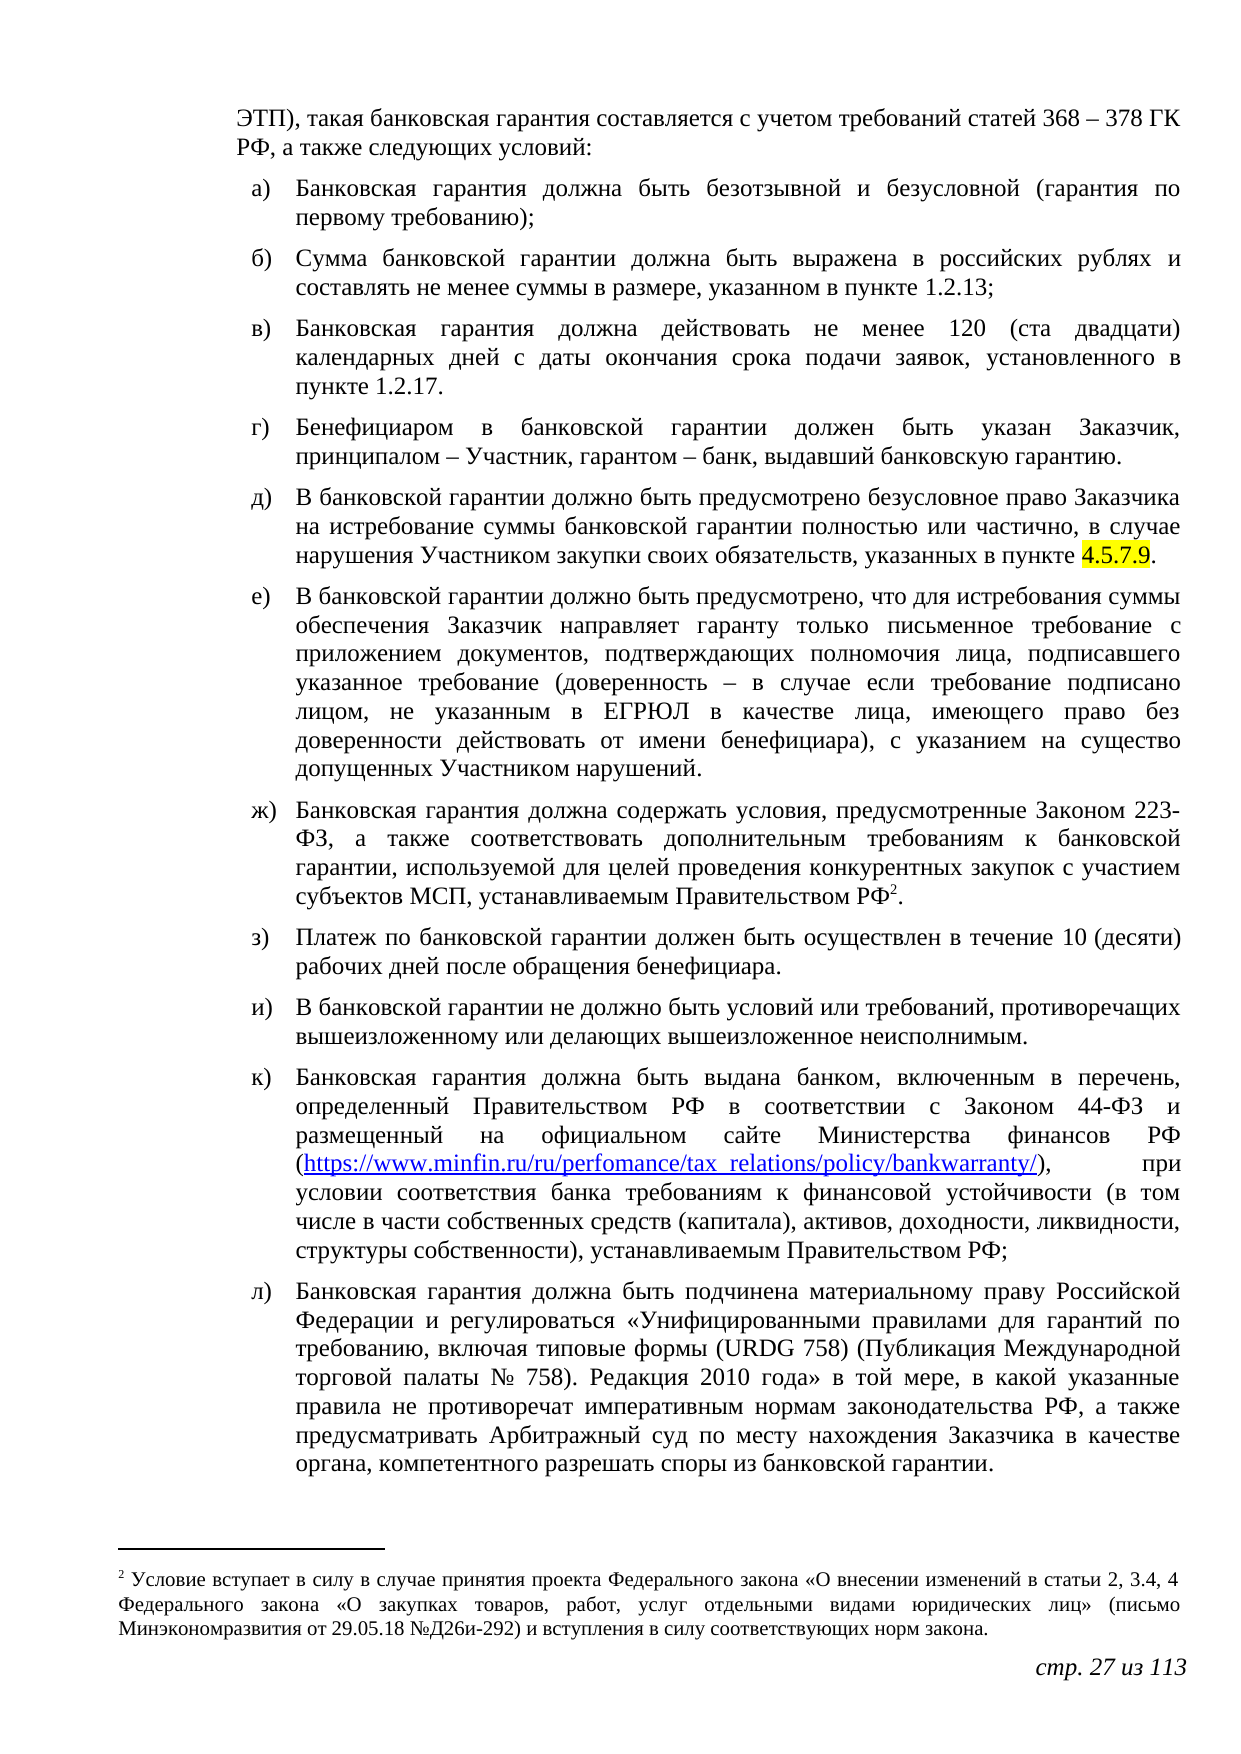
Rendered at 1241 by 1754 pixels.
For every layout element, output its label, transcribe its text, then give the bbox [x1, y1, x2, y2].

text Банковская гарантия должна быть выдана банком, включенным в перечень, определенный Правительством РФ в соответствии с Законом 44-ФЗ и размещенный на официальном сайте Министерства финансов РФ (https://www.minfin.ru/ru/perfomance/tax_relations/policy/bankwarranty/), при условии соответствия банка требованиям к финансовой устойчивости (в том числе в части собственных средств (капитала), активов, доходности, ликвидности, структуры собственности), устанавливаемым Правительством РФ; [251, 1062, 1181, 1263]
text Сумма банковской гарантии должна быть выражена в российских рублях и составлять не менее суммы в размере, указанном в пункте 1.2.13; [251, 243, 1181, 301]
text Платеж по банковской гарантии должен быть осуществлен в течение 10 (десяти) рабочих дней после обращения бенефициара. [251, 922, 1181, 980]
text Банковская гарантия должна быть подчинена материальному праву Российской Федерации и регулироваться «Унифицированными правилами для гарантий по требованию, включая типовые формы (URDG 758) (Публикация Международной торговой палаты № 758). Редакция 2010 года» в той мере, в какой указанные правила не противоречат императивным нормам законодательства РФ, а также предусматривать Арбитражный суд по месту нахождения Заказчика в качестве органа, компетентного разрешать споры из банковской гарантии. [251, 1276, 1181, 1477]
text В банковской гарантии должно быть предусмотрено, что для истребования суммы обеспечения Заказчик направляет гаранту только письменное требование с приложением документов, подтверждающих полномочия лица, подписавшего указанное требование (доверенность – в случае если требование подписано лицом, не указанным в ЕГРЮЛ в качестве лица, имеющего право без доверенности действовать от имени бенефициара), с указанием на существо допущенных Участником нарушений. [251, 581, 1181, 782]
text В банковской гарантии не должно быть условий или требований, противоречащих вышеизложенному или делающих вышеизложенное неисполнимым. [251, 992, 1181, 1050]
text Банковская гарантия должна действовать не менее 120 (ста двадцати) календарных дней с даты окончания срока подачи заявок, установленного в пункте 1.2.17. [251, 313, 1181, 400]
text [118, 103, 1181, 161]
text Бенефициаром в банковской гарантии должен быть указан Заказчик, принципалом – Участник, гарантом – банк, выдавший банковскую гарантию. [251, 412, 1181, 470]
text Банковская гарантия должна быть безотзывной и безусловной (гарантия по первому требованию); [251, 173, 1181, 231]
text Банковская гарантия должна содержать условия, предусмотренные Законом 223-ФЗ, а также соответствовать дополнительным требованиям к банковской гарантии, используемой для целей проведения конкурентных закупок с участием субъектов МСП, устанавливаемым Правительством РФ. [251, 795, 1181, 910]
text В банковской гарантии должно быть предусмотрено безусловное право Заказчика на истребование суммы банковской гарантии полностью или частично, в случае нарушения Участником закупки своих обязательств, указанных в пункте 4.5.7.9. [251, 482, 1181, 568]
